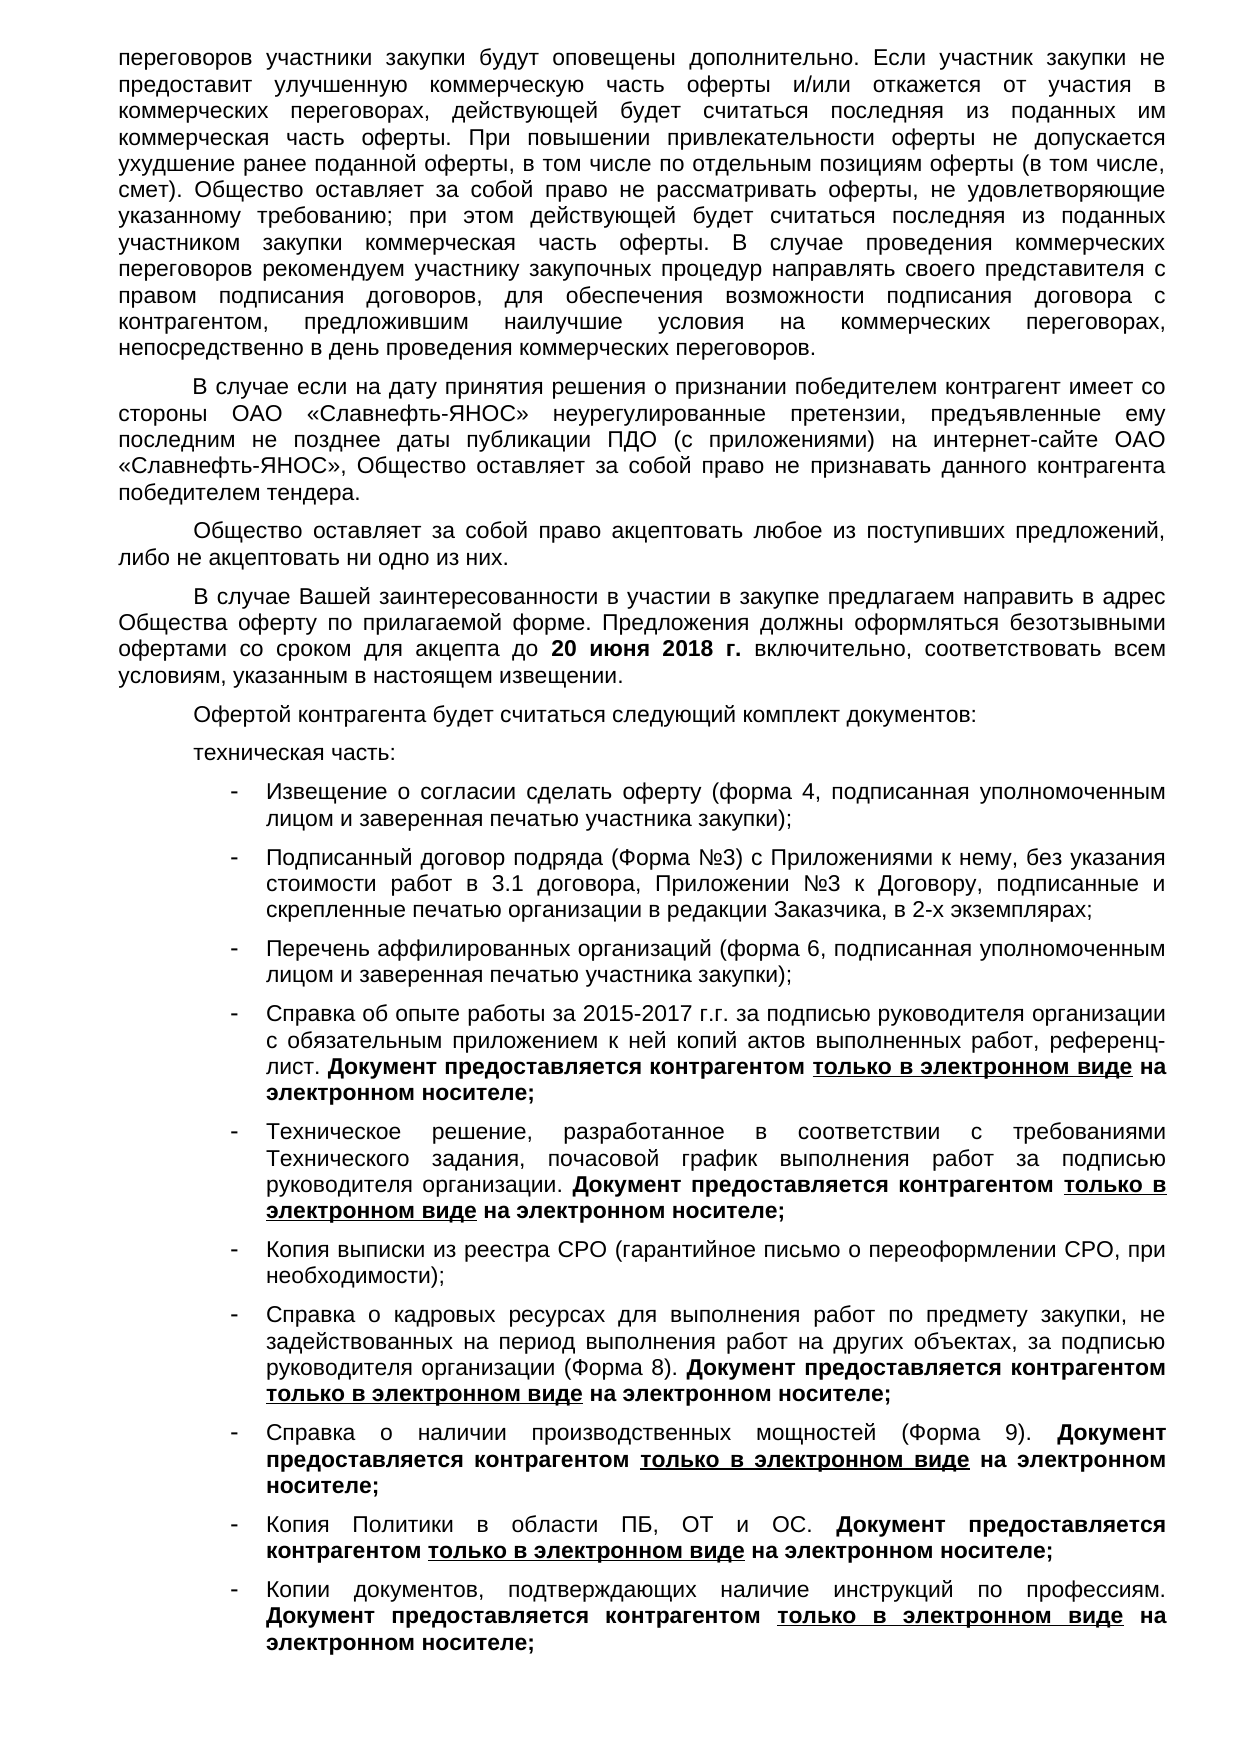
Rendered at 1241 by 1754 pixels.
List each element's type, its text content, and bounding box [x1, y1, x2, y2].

text техническая часть: [118, 739, 1166, 766]
text Офертой контрагента будет считаться следующий комплект документов: [118, 701, 1166, 727]
list Справка об опыте работы за 2015-2017 г.г. за подписью руководителя организации с обязательным приложением к ней копий актов выполненных работ, референц-лист. Документ предоставляется контрагентом только в электронном виде на электронном носителе; [230, 1000, 1166, 1106]
list Техническое решение, разработанное в соответствии с требованиями Технического задания, почасовой график выполнения работ за подписью руководителя организации. Документ предоставляется контрагентом только в электронном виде на электронном носителе; [230, 1118, 1166, 1223]
list Подписанный договор подряда (Форма №3) с Приложениями к нему, без указания стоимости работ в 3.1 договора, Приложении №3 к Договору, подписанные и скрепленные печатью организации в редакции Заказчика, в 2-х экземплярах; [230, 843, 1166, 922]
text В случае Вашей заинтересованности в участии в закупке предлагаем направить в адрес Общества оферту по прилагаемой форме. Предложения должны оформляться безотзывными офертами со сроком для акцепта до 20 июня 2018 г. включительно, соответствовать всем условиям, указанным в настоящем извещении. [118, 583, 1166, 688]
list Копии документов, подтверждающих наличие инструкций по профессиям. Документ предоставляется контрагентом только в электронном виде на электронном носителе; [230, 1576, 1166, 1655]
list Извещение о согласии сделать оферту (форма 4, подписанная уполномоченным лицом и заверенная печатью участника закупки); [230, 778, 1166, 831]
list Справка о кадровых ресурсах для выполнения работ по предмету закупки, не задействованных на период выполнения работ на других объектах, за подписью руководителя организации (Форма 8). Документ предоставляется контрагентом только в электронном виде на электронном носителе; [230, 1301, 1166, 1407]
list Копия выписки из реестра СРО (гарантийное письмо о переоформлении СРО, при необходимости); [230, 1236, 1166, 1289]
text Общество оставляет за собой право акцептовать любое из поступивших предложений, либо не акцептовать ни одно из них. [118, 517, 1166, 570]
list переговоров участники закупки будут оповещены дополнительно. Если участник закупки не предоставит улучшенную коммерческую часть оферты и/или откажется от участия в коммерческих переговорах, действующей будет считаться последняя из поданных им коммерческая часть оферты. При повышении привлекательности оферты не допускается ухудшение ранее поданной оферты, в том числе по отдельным позициям оферты (в том числе, смет). Общество оставляет за собой право не рассматривать оферты, не удовлетворяющие указанному требованию; при этом действующей будет считаться последняя из поданных участником закупки коммерческая часть оферты. В случае проведения коммерческих переговоров рекомендуем участнику закупочных процедур направлять своего представителя с правом подписания договоров, для обеспечения возможности подписания договора с контрагентом, предложившим наилучшие условия на коммерческих переговорах, непосредственно в день проведения коммерческих переговоров. [118, 44, 1166, 361]
list В случае если на дату принятия решения о признании победителем контрагент имеет со стороны ОАО «Славнефть-ЯНОС» неурегулированные претензии, предъявленные ему последним не позднее даты публикации ПДО (с приложениями) на интернет-сайте ОАО «Славнефть-ЯНОС», Общество оставляет за собой право не признавать данного контрагента победителем тендера. [118, 373, 1166, 505]
list Копия Политики в области ПБ, ОТ и ОС. Документ предоставляется контрагентом только в электронном виде на электронном носителе; [230, 1511, 1166, 1563]
list Перечень аффилированных организаций (форма 6, подписанная уполномоченным лицом и заверенная печатью участника закупки); [230, 935, 1166, 988]
list Справка о наличии производственных мощностей (Форма 9). Документ предоставляется контрагентом только в электронном виде на электронном носителе; [230, 1419, 1166, 1498]
